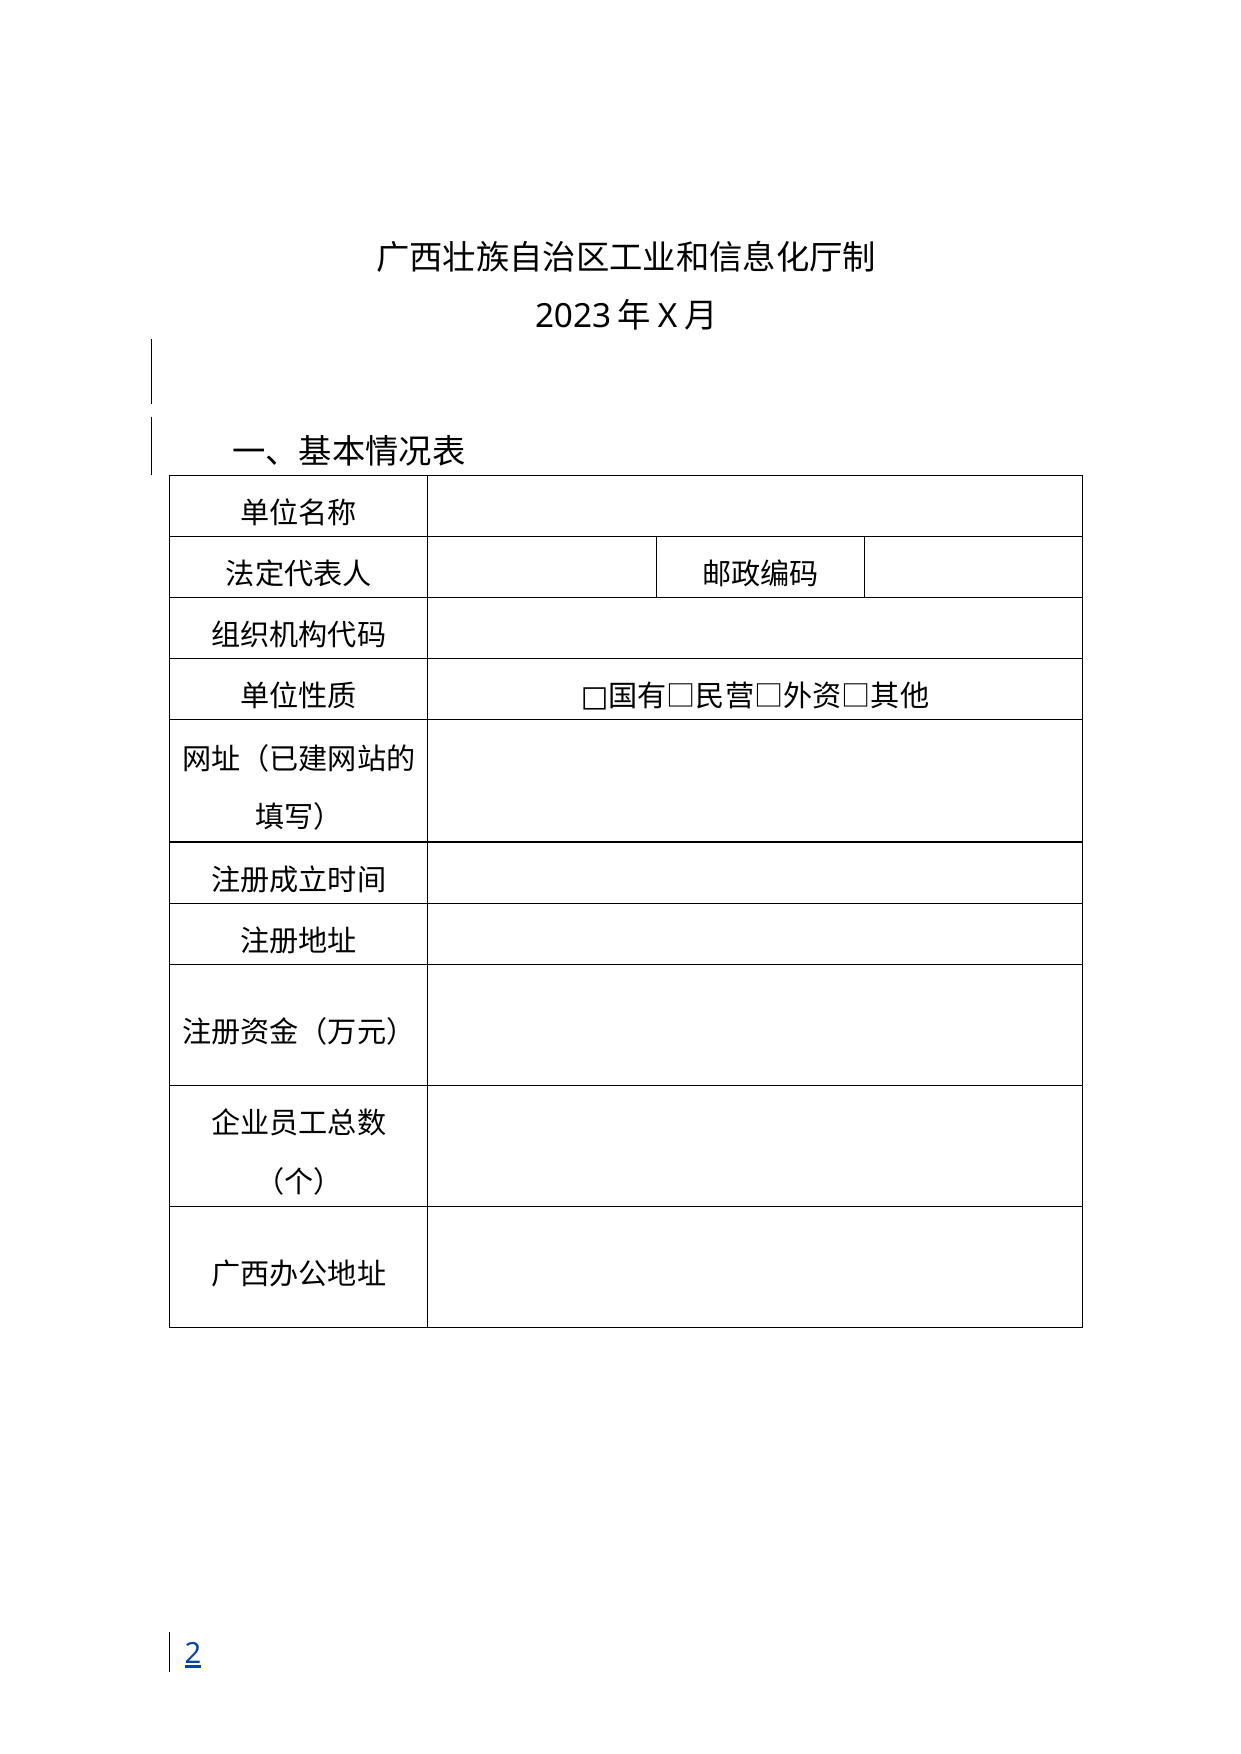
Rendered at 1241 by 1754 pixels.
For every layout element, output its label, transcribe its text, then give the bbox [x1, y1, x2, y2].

table_cell [428, 916, 1082, 976]
table_cell [428, 855, 1082, 915]
table_cell □国有□民营□外资□其他 [428, 672, 1082, 732]
text 2023年X月 [165, 281, 1087, 339]
table_cell [428, 611, 1082, 671]
table_cell 法定代表人 [170, 550, 427, 609]
table_cell 注册成立时间 [170, 855, 427, 915]
table_header [428, 489, 1082, 548]
table_cell [428, 550, 656, 609]
table_cell [428, 733, 1082, 854]
table_cell [428, 977, 1082, 1097]
table_cell 广西办公地址 [170, 1219, 427, 1339]
table_cell 企业员工总数（个） [170, 1098, 427, 1218]
table_cell [865, 550, 1082, 609]
table_cell 组织机构代码 [170, 611, 427, 671]
text 广西壮族自治区工业和信息化厅制 [165, 222, 1087, 281]
table_cell 网址（已建网站的填写） [170, 733, 427, 854]
table_cell 注册地址 [170, 916, 427, 976]
table_cell 单位性质 [170, 672, 427, 732]
table_cell [428, 1098, 1082, 1218]
text 一、基本情况表 [209, 417, 1087, 475]
table_cell [428, 1219, 1082, 1339]
table_header 单位名称 [170, 489, 427, 548]
table_cell 注册资金（万元） [170, 977, 427, 1097]
table_cell 邮政编码 [657, 550, 864, 609]
